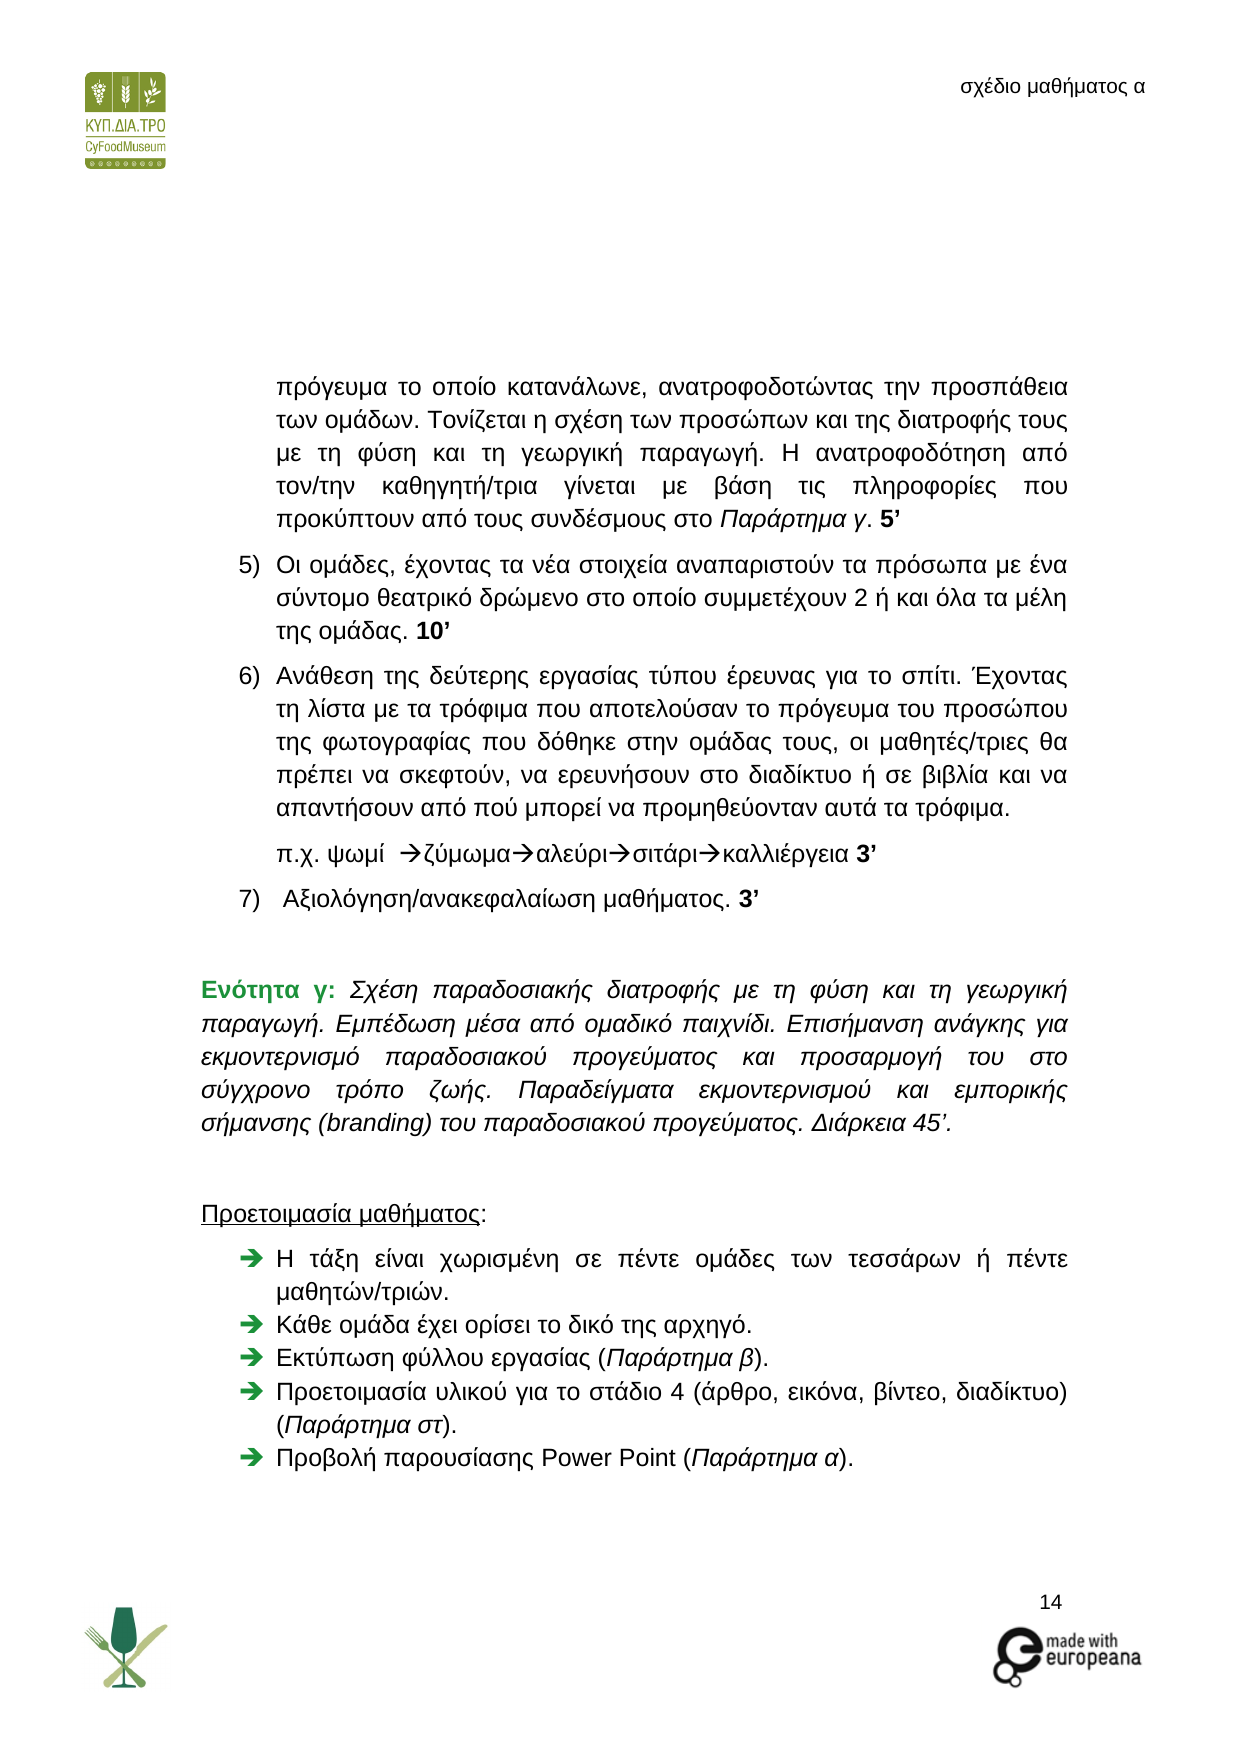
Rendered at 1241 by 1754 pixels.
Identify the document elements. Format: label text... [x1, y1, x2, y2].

picture [85, 72, 166, 169]
list Προετοιμασία υλικού για το στάδιο 4 (άρθρο, εικόνα, βίντεο, διαδίκτυο) (Παράρτημα στ). [238, 1377, 1069, 1438]
list Η τάξη είναι χωρισμένη σε πέντε ομάδες των τεσσάρων ή πέντε μαθητών/τριών. [238, 1244, 1069, 1306]
text Προετοιμασία μαθήματος: [201, 1199, 1069, 1227]
list Κάθε ομάδα έχει ορίσει το δικό της αρχηγό. [238, 1310, 1069, 1339]
list Ανάθεση της δεύτερης εργασίας τύπου έρευνας για το σπίτι. Έχοντας τη λίστα με τα τρόφιμα που αποτελούσαν το πρόγευμα του προσώπου της φωτογραφίας που δόθηκε στην ομάδας τους, οι μαθητές/τριες θα πρέπει να σκεφτούν, να ερευνήσουν στο διαδίκτυο ή σε βιβλία και να απαντήσουν από πού μπορεί να προμηθεύονταν αυτά τα τρόφιμα. [238, 661, 1069, 822]
text π.χ. ψωμί ζύμωμααλεύρισιτάρικαλλιέργεια 3’ [276, 839, 1069, 868]
picture [980, 1616, 1149, 1694]
list Οι ομάδες, έχοντας τα νέα στοιχεία αναπαριστούν τα πρόσωπα με ένα σύντομο θεατρικό δρώμενο στο οποίο συμμετέχουν 2 ή και όλα τα μέλη της ομάδας. 10’ [238, 550, 1069, 644]
list Αξιολόγηση/ανακεφαλαίωση μαθήματος. 3’ [238, 884, 1069, 913]
picture [80, 1602, 171, 1691]
text Ενότητα γ: Σχέση παραδοσιακής διατροφής με τη φύση και τη γεωργική παραγωγή. Εμπέδωση μέσα από ομαδικό παιχνίδι. Επισήμανση ανάγκης για εκμοντερνισμό παραδοσιακού προγεύματος και προσαρμογή του στο σύγχρονο τρόπο ζωής. Παραδείγματα εκμοντερνισμού και εμπορικής σήμανσης (branding) του παραδοσιακού προγεύματος. Διάρκεια 45’. [201, 976, 1069, 1136]
list Προβολή παρουσίασης Power Point (Παράρτημα α). [238, 1443, 1069, 1472]
list Εκτύπωση φύλλου εργασίας (Παράρτημα β). [238, 1343, 1069, 1372]
